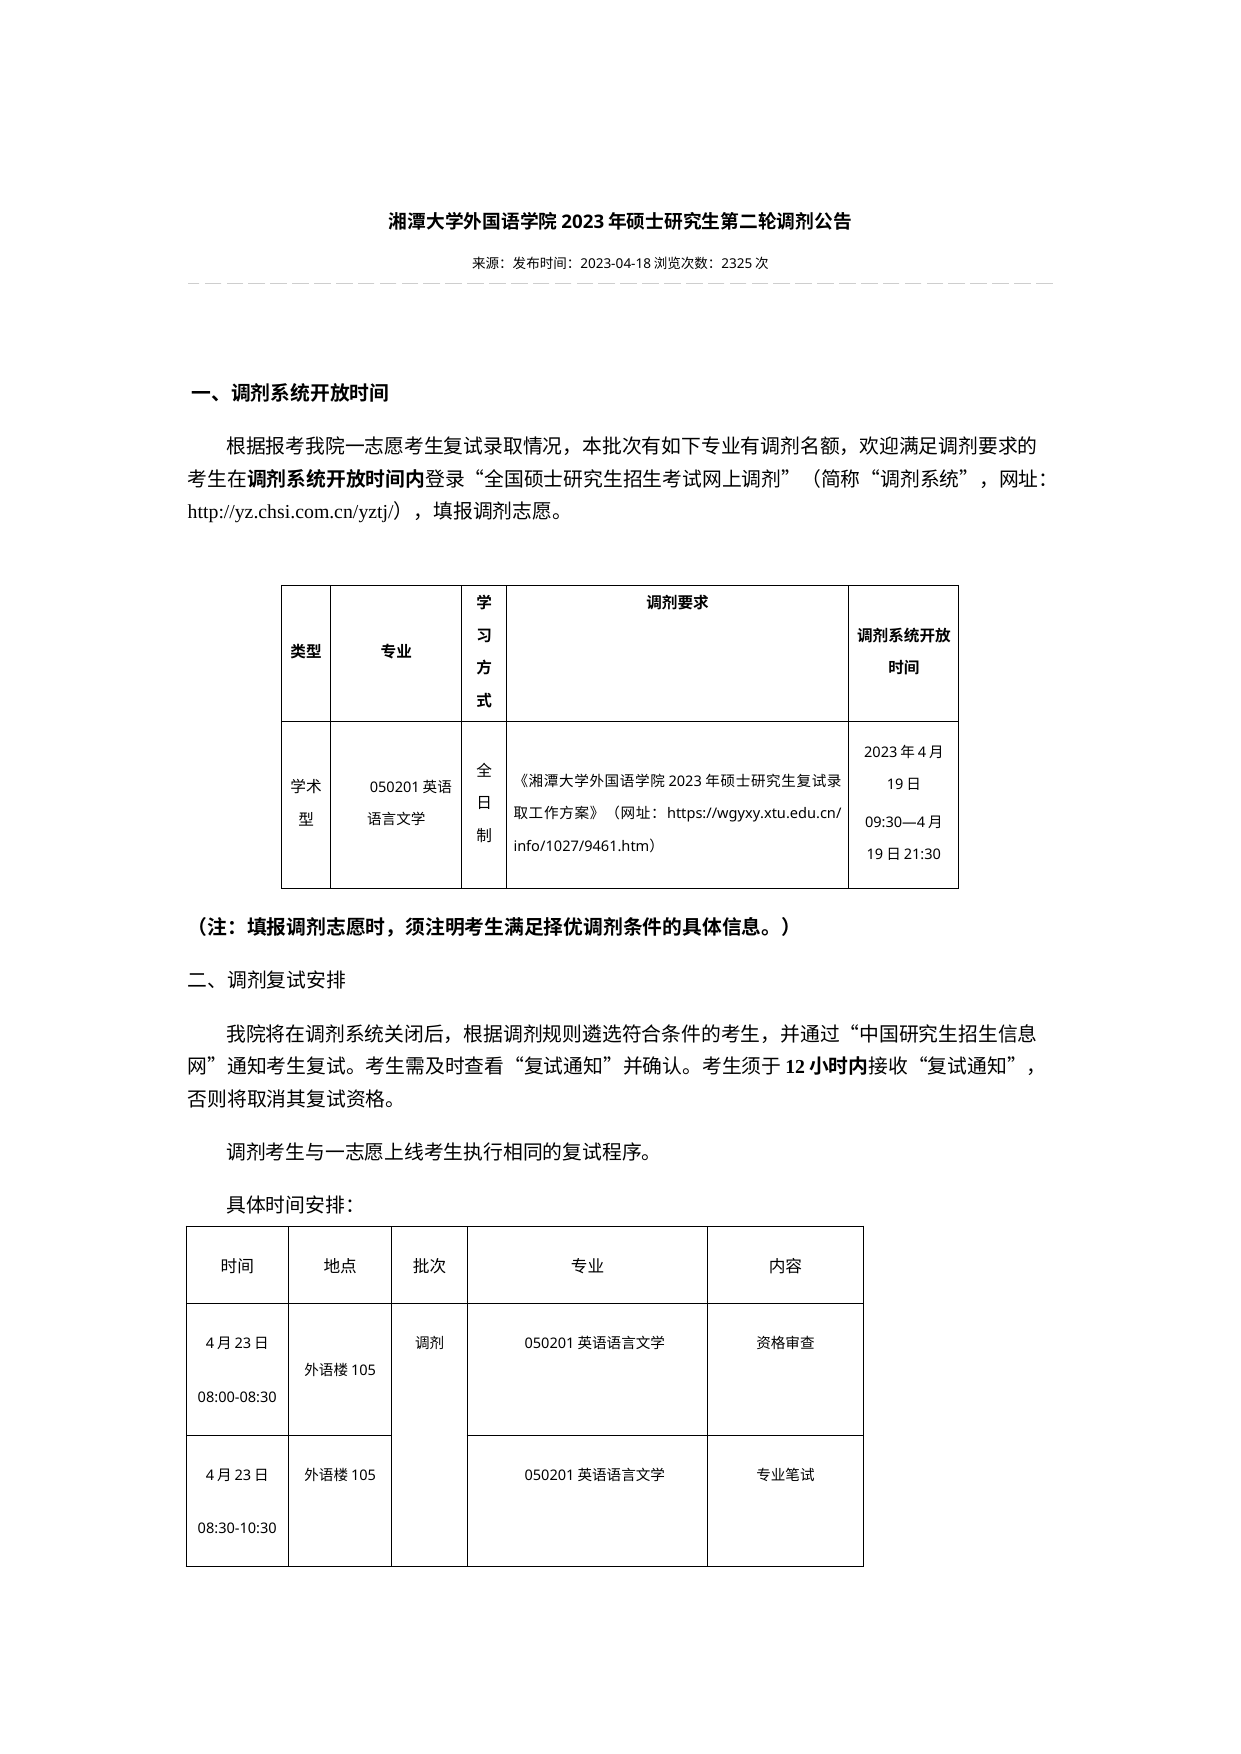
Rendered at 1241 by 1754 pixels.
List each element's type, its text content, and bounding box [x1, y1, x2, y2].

table_header 调剂要求 [507, 586, 848, 721]
table_header 批次 [392, 1227, 467, 1303]
text 我院将在调剂系统关闭后，根据调剂规则遴选符合条件的考生，并通过“中国研究生招生信息网”通知考生复试。考生需及时查看“复试通知”并确认。考生须于12小时内接收“复试通知”，否则将取消其复试资格。 [187, 1016, 1053, 1114]
table_header 调剂系统开放时间 [849, 586, 958, 721]
text 一、调剂系统开放时间 [187, 375, 1053, 408]
table_cell 资格审查 [708, 1304, 863, 1434]
table_header 类型 [282, 586, 330, 721]
table_cell 调剂 [392, 1304, 467, 1566]
table_cell 050201英语语言文学 [468, 1304, 707, 1434]
table_cell 4月23日 08:00-08:30 [187, 1304, 288, 1434]
table_header 地点 [289, 1227, 391, 1303]
table_header 学习方式 [462, 586, 506, 721]
table_cell 全日制 [462, 722, 506, 888]
table_header 专业 [331, 586, 461, 721]
text （注：填报调剂志愿时，须注明考生满足择优调剂条件的具体信息。） [187, 909, 1053, 942]
text 二、调剂复试安排 [187, 963, 1053, 995]
table_cell 学术型 [282, 722, 330, 888]
table_cell 外语楼105 [289, 1436, 391, 1566]
text 具体时间安排： [187, 1188, 1053, 1220]
text 调剂考生与一志愿上线考生执行相同的复试程序。 [187, 1134, 1053, 1167]
table_header 内容 [708, 1227, 863, 1303]
text 来源：发布时间：2023-04-18浏览次数：2325次 [187, 247, 1053, 284]
table_cell 050201英语语言文学 [468, 1436, 707, 1566]
table_cell 《湘潭大学外国语学院2023年硕士研究生复试录取工作方案》（网址：https://wgyxy.xtu.edu.cn/info/1027/9461.htm） [507, 722, 848, 888]
table_cell 4月23日 08:30-10:30 [187, 1436, 288, 1566]
table_header 时间 [187, 1227, 288, 1303]
text 根据报考我院一志愿考生复试录取情况，本批次有如下专业有调剂名额，欢迎满足调剂要求的考生在调剂系统开放时间内登录“全国硕士研究生招生考试网上调剂”（简称“调剂系统”，网址：http://yz.chsi.com.cn/yztj/），填报调剂志愿。 [187, 429, 1053, 526]
table_cell 050201英语语言文学 [331, 722, 461, 888]
table_header 专业 [468, 1227, 707, 1303]
table_cell 外语楼105 [289, 1304, 391, 1434]
table_cell 2023年4月19日 09:30—4月19日21:30 [849, 722, 958, 888]
subtitle 湘潭大学外国语学院2023年硕士研究生第二轮调剂公告 [187, 204, 1053, 236]
table_cell 专业笔试 [708, 1436, 863, 1566]
